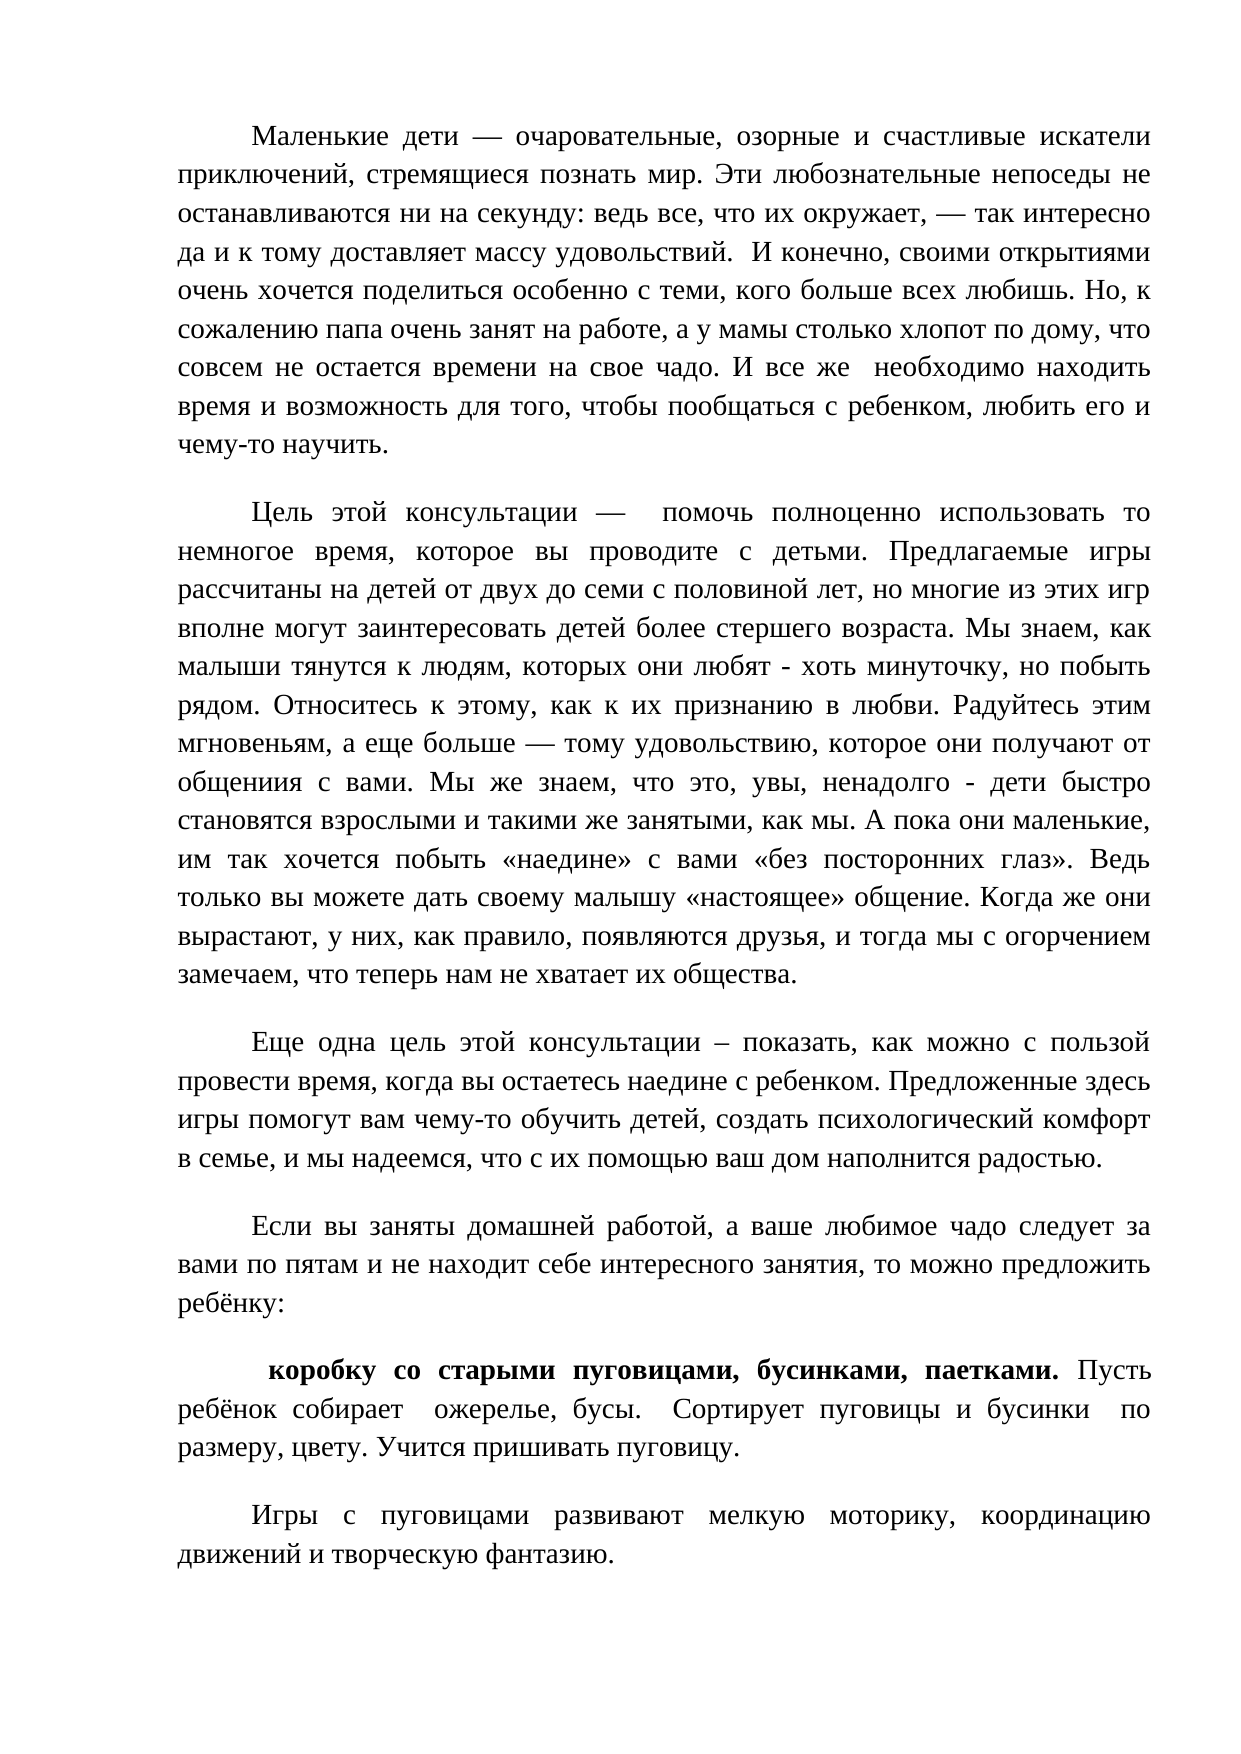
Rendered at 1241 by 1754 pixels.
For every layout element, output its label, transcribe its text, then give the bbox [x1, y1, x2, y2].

text Игры с пуговицами развивают мелкую моторику, координацию движений и творческую фантазию. [177, 1497, 1152, 1569]
text Еще одна цель этой консультации – показать, как можно с пользой провести время, когда вы остаетесь наедине с ребенком. Предложенные здесь игры помогут вам чему-то обучить детей, создать психологический комфорт в семье, и мы надеемся, что с их помощью ваш дом наполнится радостью. [177, 1024, 1152, 1173]
text коробку со старыми пуговицами, бусинками, паетками. Пусть ребёнок собирает ожерелье, бусы. Сортирует пуговицы и бусинки по размеру, цвету. Учится пришивать пуговицу. [177, 1352, 1152, 1463]
text Цель этой консультации — помочь полноценно использовать то немногое время, которое вы проводите с детьми. Предлагаемые игры рассчитаны на детей от двух до семи с половиной лет, но многие из этих игр вполне могут заинтересовать детей более стершего возраста. Мы знаем, как малыши тянутся к людям, которых они любят - хоть минуточку, но побыть рядом. Относитесь к этому, как к их признанию в любви. Радуйтесь этим мгновеньям, а еще больше — тому удовольствию, которое они получают от общениия с вами. Мы же знаем, что это, увы, ненадолго - дети быстро становятся взрослыми и такими же занятыми, как мы. А пока они маленькие, им так хочется побыть «наедине» с вами «без посторонних глаз». Ведь только вы можете дать своему малышу «настоящее» общение. Когда же они вырастают, у них, как правило, появляются друзья, и тогда мы с огорчением замечаем, что теперь нам не хватает их общества. [177, 494, 1152, 990]
text Маленькие дети — очаровательные, озорные и счастливые искатели приключений, стремящиеся познать мир. Эти любознательные непоседы не останавливаются ни на секунду: ведь все, что их окружает, — так интересно да и к тому доставляет массу удовольствий. И конечно, своими открытиями очень хочется поделиться особенно с теми, кого больше всех любишь. Но, к сожалению папа очень занят на работе, а у мамы столько хлопот по дому, что совсем не остается времени на свое чадо. И все же необходимо находить время и возможность для того, чтобы пообщаться с ребенком, любить его и чему-то научить. [177, 118, 1152, 460]
text Если вы заняты домашней работой, а ваше любимое чадо следует за вами по пятам и не находит себе интересного занятия, то можно предложить ребёнку: [177, 1208, 1152, 1318]
